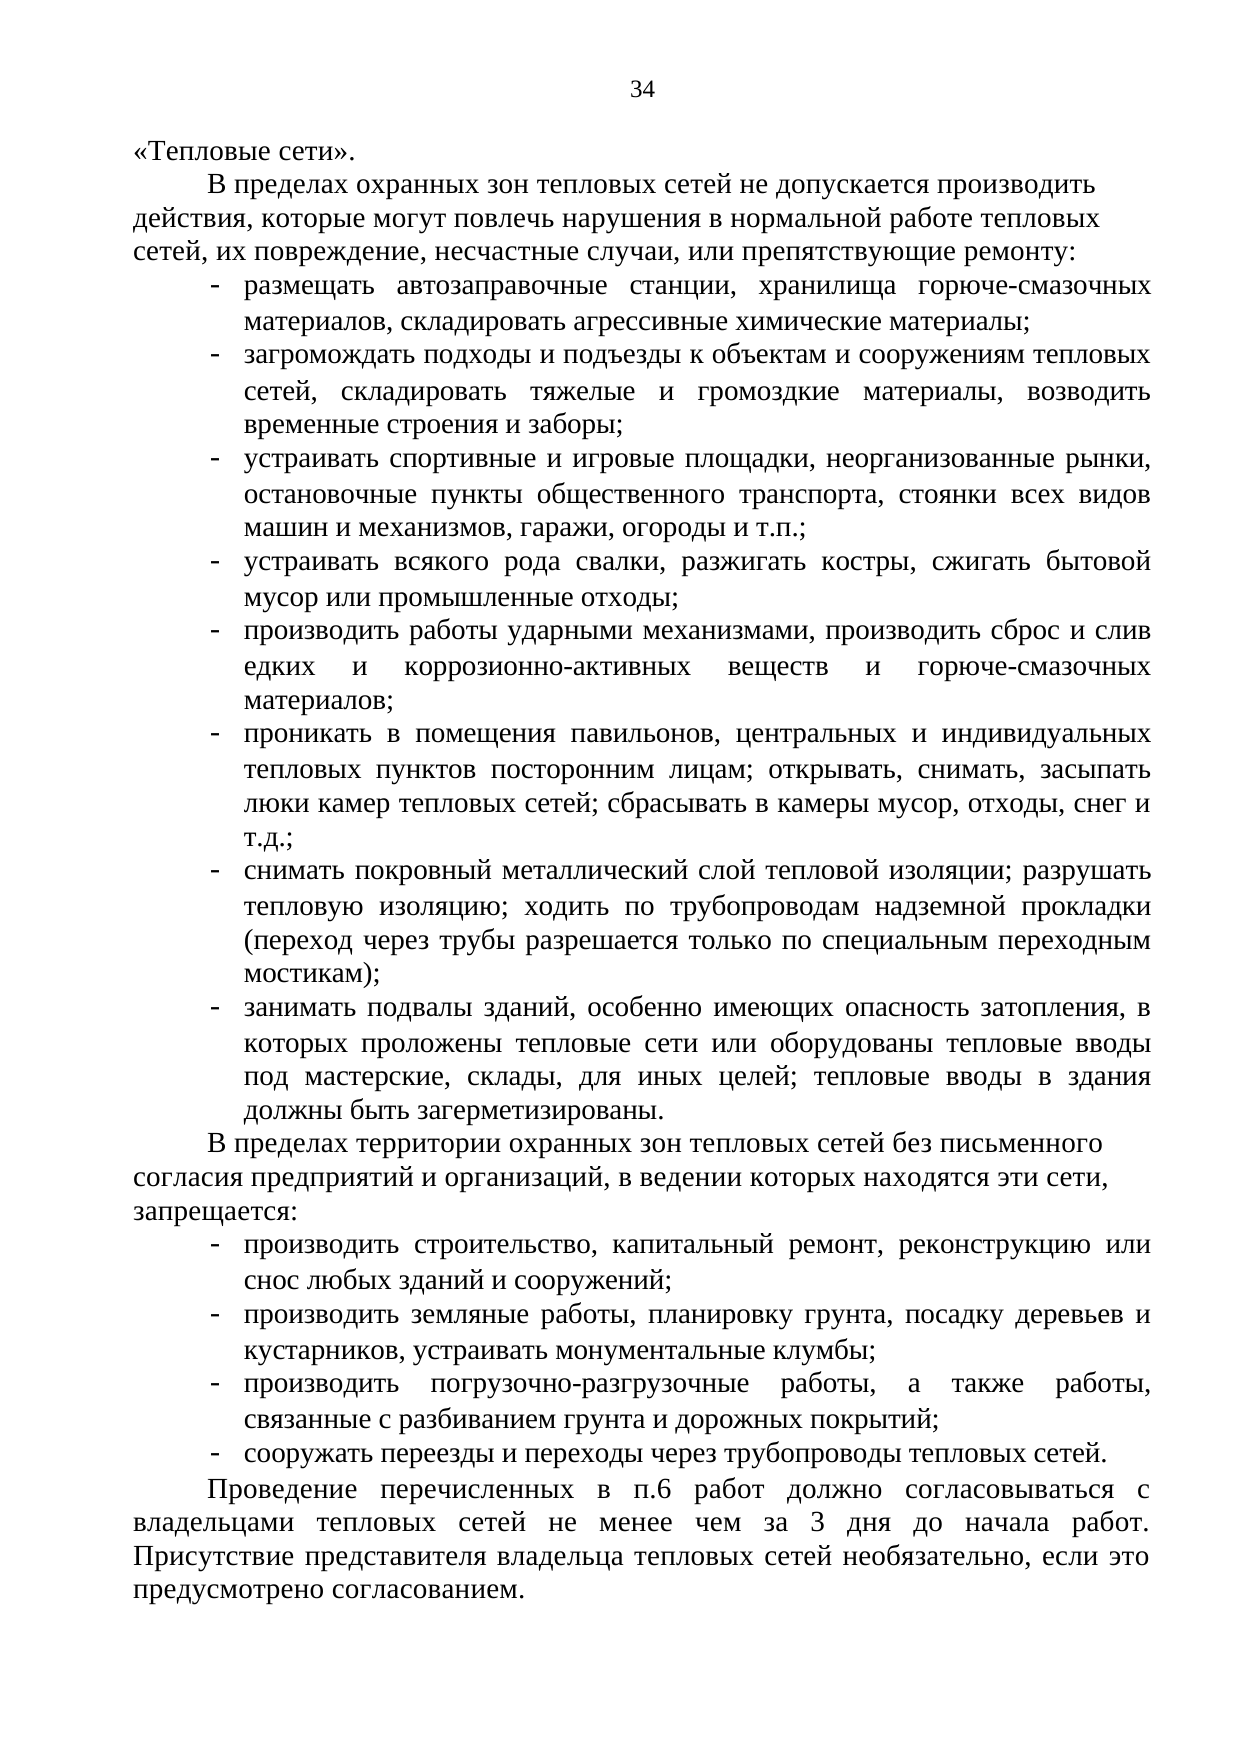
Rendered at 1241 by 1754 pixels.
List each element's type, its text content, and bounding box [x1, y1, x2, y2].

list сооружать переезды и переходы через трубопроводы тепловых сетей. [206, 1435, 1152, 1471]
text Проведение перечисленных в п.6 работ должно согласовываться с владельцами тепловых сетей не менее чем за 3 дня до начала работ. Присутствие представителя владельца тепловых сетей необязательно, если это предусмотрено согласованием. [133, 1471, 1152, 1605]
text В пределах территории охранных зон тепловых сетей без письменного согласия предприятий и организаций, в ведении которых находятся эти сети, запрещается: [133, 1126, 1152, 1226]
list занимать подвалы зданий, особенно имеющих опасность затопления, в которых проложены тепловые сети или оборудованы тепловые вводы под мастерские, склады, для иных целей; тепловые вводы в здания должны быть загерметизированы. [206, 989, 1152, 1126]
list размещать автозаправочные станции, хранилища горюче-смазочных материалов, складировать агрессивные химические материалы; [206, 267, 1152, 337]
list производить работы ударными механизмами, производить сброс и слив едких и коррозионно-активных веществ и горюче-смазочных материалов; [206, 612, 1152, 716]
list устраивать всякого рода свалки, разжигать костры, сжигать бытовой мусор или промышленные отходы; [206, 543, 1152, 612]
list проникать в помещения павильонов, центральных и индивидуальных тепловых пунктов посторонним лицам; открывать, снимать, засыпать люки камер тепловых сетей; сбрасывать в камеры мусор, отходы, снег и т.д.; [206, 716, 1152, 852]
list производить строительство, капитальный ремонт, реконструкцию или снос любых зданий и сооружений; [206, 1226, 1152, 1296]
list производить земляные работы, планировку грунта, посадку деревьев и кустарников, устраивать монументальные клумбы; [206, 1296, 1152, 1365]
list устраивать спортивные и игровые площадки, неорганизованные рынки, остановочные пункты общественного транспорта, стоянки всех видов машин и механизмов, гаражи, огороды и т.п.; [206, 440, 1152, 543]
list загромождать подходы и подъезды к объектам и сооружениям тепловых сетей, складировать тяжелые и громоздкие материалы, возводить временные строения и заборы; [206, 337, 1152, 440]
text В пределах охранных зон тепловых сетей не допускается производить действия, которые могут повлечь нарушения в нормальной работе тепловых сетей, их повреждение, несчастные случаи, или препятствующие ремонту: [133, 166, 1152, 267]
list снимать покровный металлический слой тепловой изоляции; разрушать тепловую изоляцию; ходить по трубопроводам надземной прокладки (переход через трубы разрешается только по специальным переходным мостикам); [206, 852, 1152, 989]
list производить погрузочно-разгрузочные работы, а также работы, связанные с разбиванием грунта и дорожных покрытий; [206, 1365, 1152, 1435]
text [133, 133, 1152, 166]
